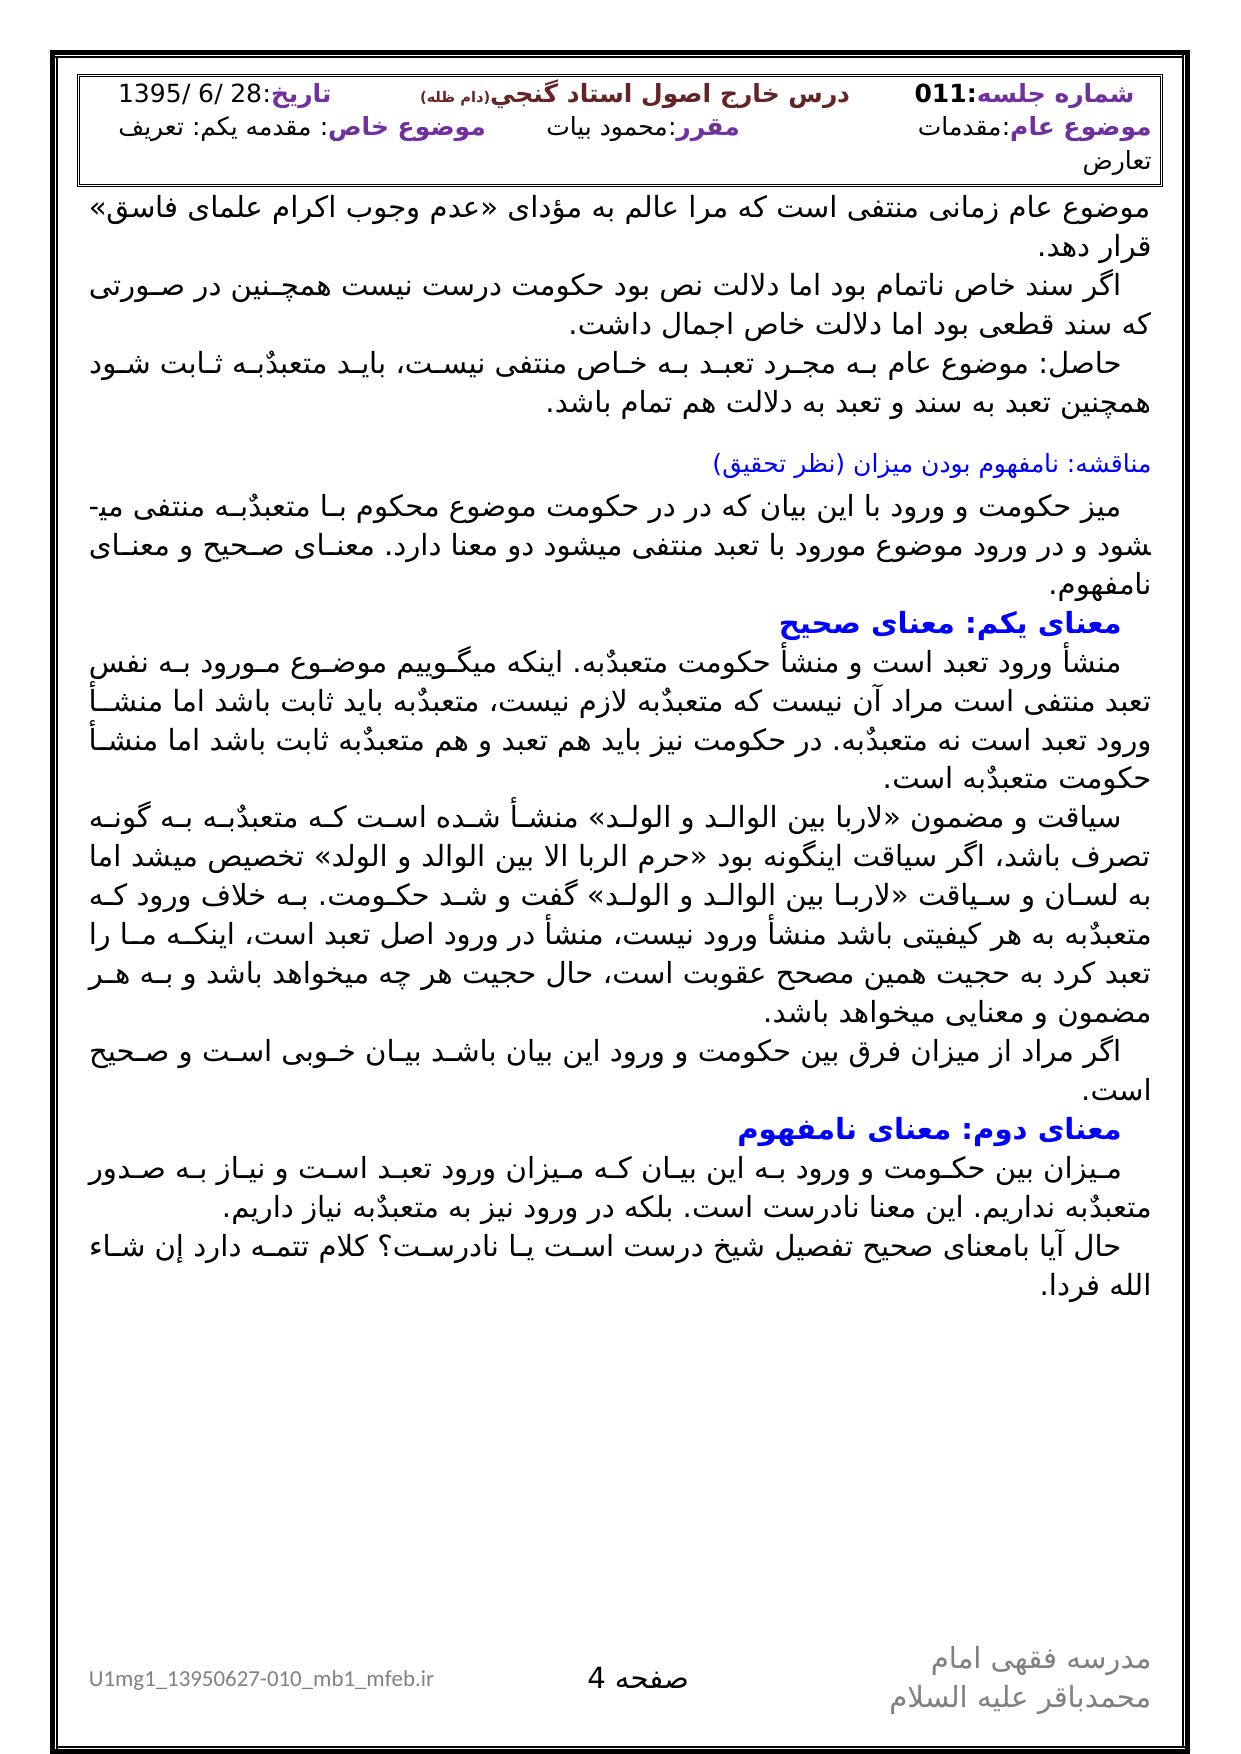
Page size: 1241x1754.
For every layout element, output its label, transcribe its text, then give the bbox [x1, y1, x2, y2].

text معنای یکم: معنای صحیح [89, 606, 1152, 640]
text حال آیا بامعنای صحیح تفصیل شیخ درست است یا نادرست؟ کلام تتمه دارد إن شاء الله فردا. [89, 1229, 1152, 1302]
text اگر سند خاص ناتمام بود اما دلالت نص بود حکومت درست نیست همچنین در صورتی که سند قطعی بود اما دلالت خاص اجمال داشت. [89, 268, 1152, 341]
text منشأ ورود تعبد است و منشأ حکومت متعبدٌبه. اینکه میگوییم موضوع مورود به نفس تعبد منتفی است مراد آن نیست که متعبدٌبه لازم نیست، متعبدٌبه باید ثابت باشد اما منشأ ورود تعبد است نه متعبدٌبه. در حکومت نیز باید هم تعبد و هم متعبدٌبه ثابت باشد اما منشأ حکومت متعبدٌبه است. [89, 645, 1152, 796]
text معنای دوم: معنای نامفهوم [89, 1112, 1152, 1146]
subtitle مناقشه: نامفهوم بودن میزان (نظر تحقیق) [89, 449, 1152, 478]
text سیاقت و مضمون «لاربا بین الوالد و الولد» منشأ شده است که متعبدٌبه به گونه تصرف باشد، اگر سیاقت اینگونه بود «حرم الربا الا بین الوالد و الولد» تخصیص میشد اما به لسان و سیاقت «لاربا بین الوالد و الولد» گفت و شد حکومت. به خلاف ورود که متعبدٌبه به هر کیفیتی باشد منشأ ورود نیست، منشأ در ورود اصل تعبد است، اینکه ما را تعبد کرد به حجیت همین مصحح عقوبت است، حال حجیت هر چه میخواهد باشد و به هر مضمون و معنایی میخواهد باشد. [89, 801, 1152, 1029]
text اگر مراد از میزان فرق بین حکومت و ورود این بیان باشد بیان خوبی است و صحیح است. [89, 1034, 1152, 1107]
text میز حکومت و ورود با این بیان که در در حکومت موضوع محکوم با متعبدٌبه منتفی میشود و در ورود موضوع مورود با تعبد منتفی میشود دو معنا دارد. معنای صحیح و معنای نامفهوم. [89, 489, 1152, 601]
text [89, 191, 1152, 263]
text میزان بین حکومت و ورود به این بیان که میزان ورود تعبد است و نیاز به صدور متعبدٌبه نداریم. این معنا نادرست است. بلکه در ورود نیز به متعبدٌبه نیاز داریم. [89, 1151, 1152, 1224]
text حاصل: موضوع عام به مجرد تعبد به خاص منتفی نیست، باید متعبدٌبه ثابت شود همچنین تعبد به سند و تعبد به دلالت هم تمام باشد. [89, 346, 1152, 419]
